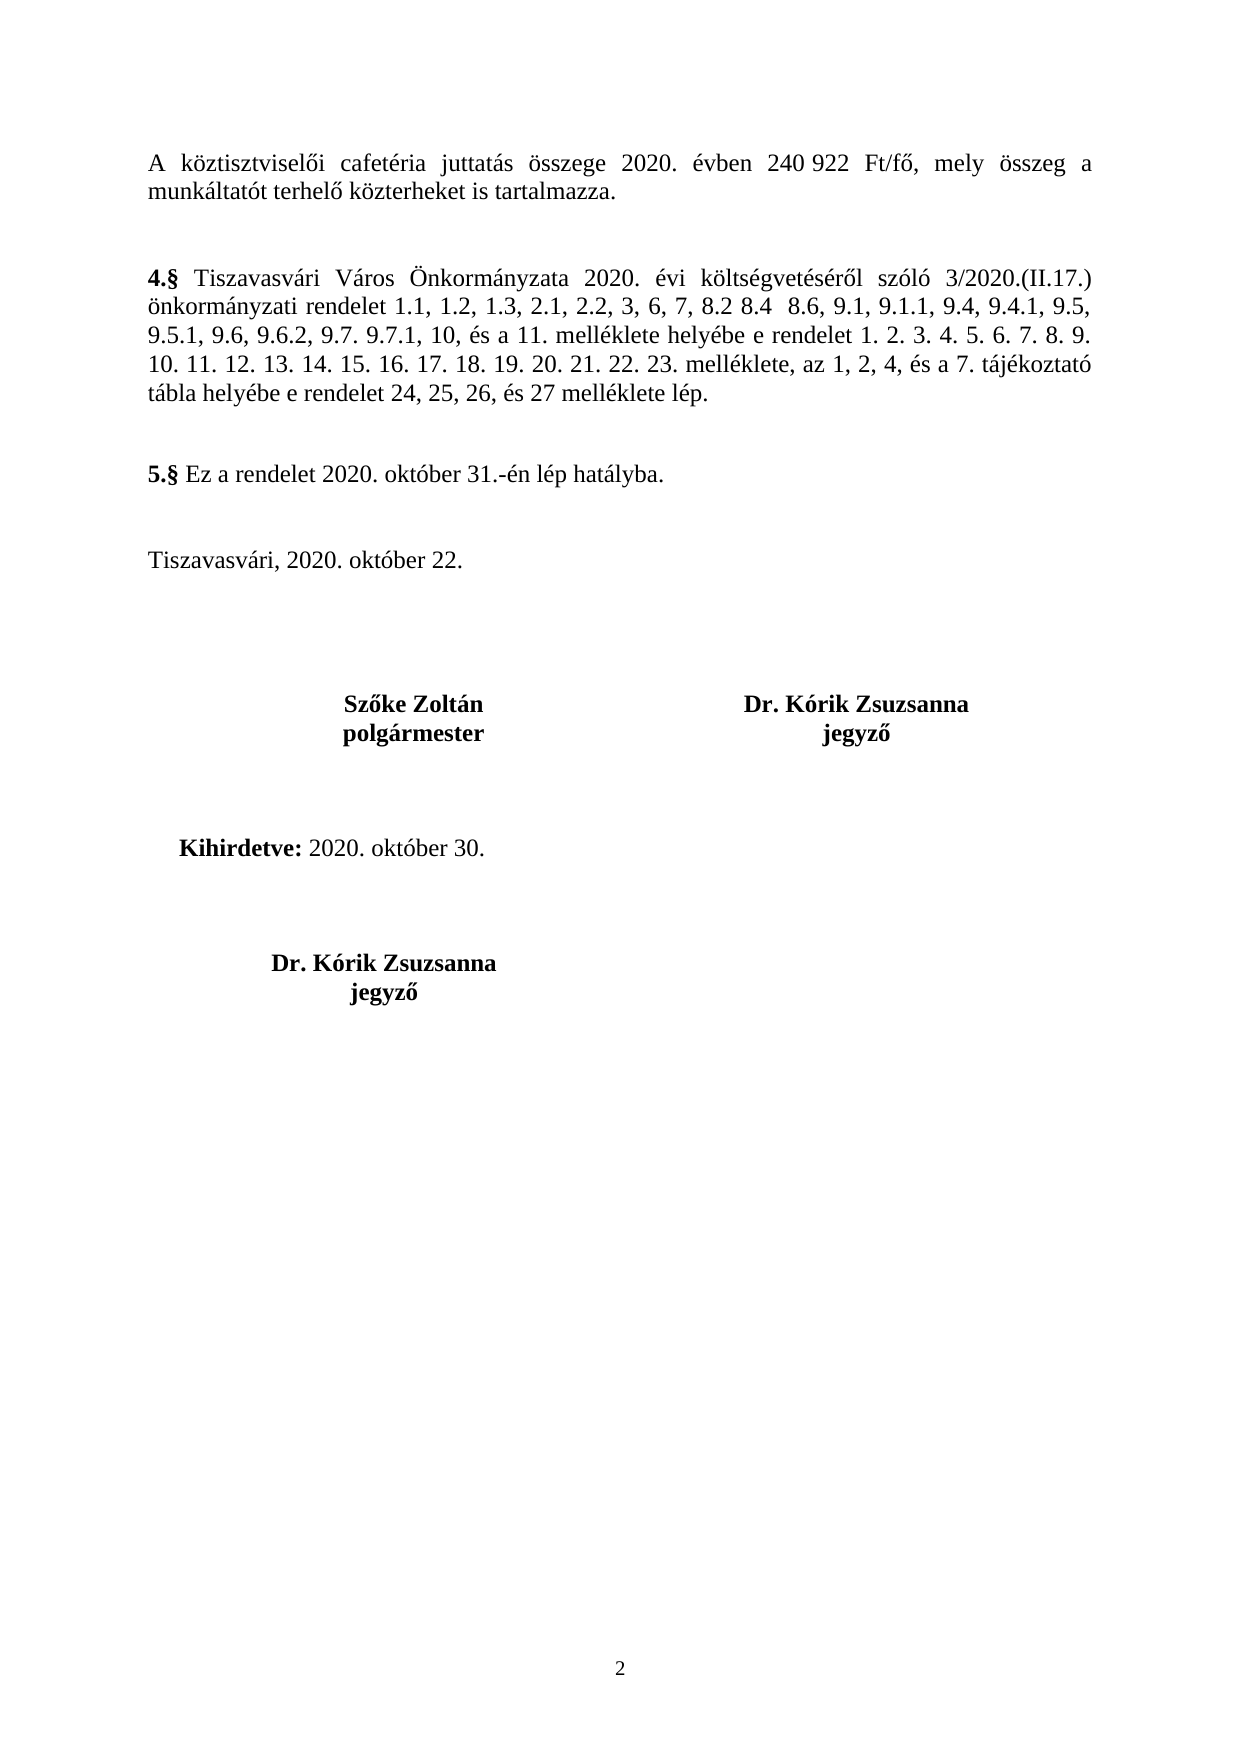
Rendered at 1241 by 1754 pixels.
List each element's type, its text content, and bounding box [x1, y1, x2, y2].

text Tiszavasvári, 2020. október 22. [148, 545, 1093, 574]
text Szőke Zoltán Dr. Kórik Zsuzsanna [148, 689, 1093, 718]
text A köztisztviselői cafetéria juttatás összege 2020. évben 240 922 Ft/fő, mely összeg a munkáltatót terhelő közterheket is tartalmazza. [148, 148, 1093, 205]
text jegyző [148, 977, 1093, 1005]
text polgármester jegyző [148, 718, 1093, 747]
text 4.§ Tiszavasvári Város Önkormányzata 2020. évi költségvetéséről szóló 3/2020.(II.17.) önkormányzati rendelet 1.1, 1.2, 1.3, 2.1, 2.2, 3, 6, 7, 8.2 8.4 8.6, 9.1, 9.1.1, 9.4, 9.4.1, 9.5, 9.5.1, 9.6, 9.6.2, 9.7. 9.7.1, 10, és a 11. melléklete helyébe e rendelet 1. 2. 3. 4. 5. 6. 7. 8. 9. 10. 11. 12. 13. 14. 15. 16. 17. 18. 19. 20. 21. 22. 23. melléklete, az 1, 2, 4, és a 7. tájékoztató tábla helyébe e rendelet 24, 25, 26, és 27 melléklete lép. [148, 263, 1093, 406]
text Kihirdetve: 2020. október 30. [148, 833, 1093, 862]
text Dr. Kórik Zsuzsanna [148, 948, 1093, 977]
text 5.§ Ez a rendelet 2020. október 31.-én lép hatályba. [148, 459, 1093, 488]
